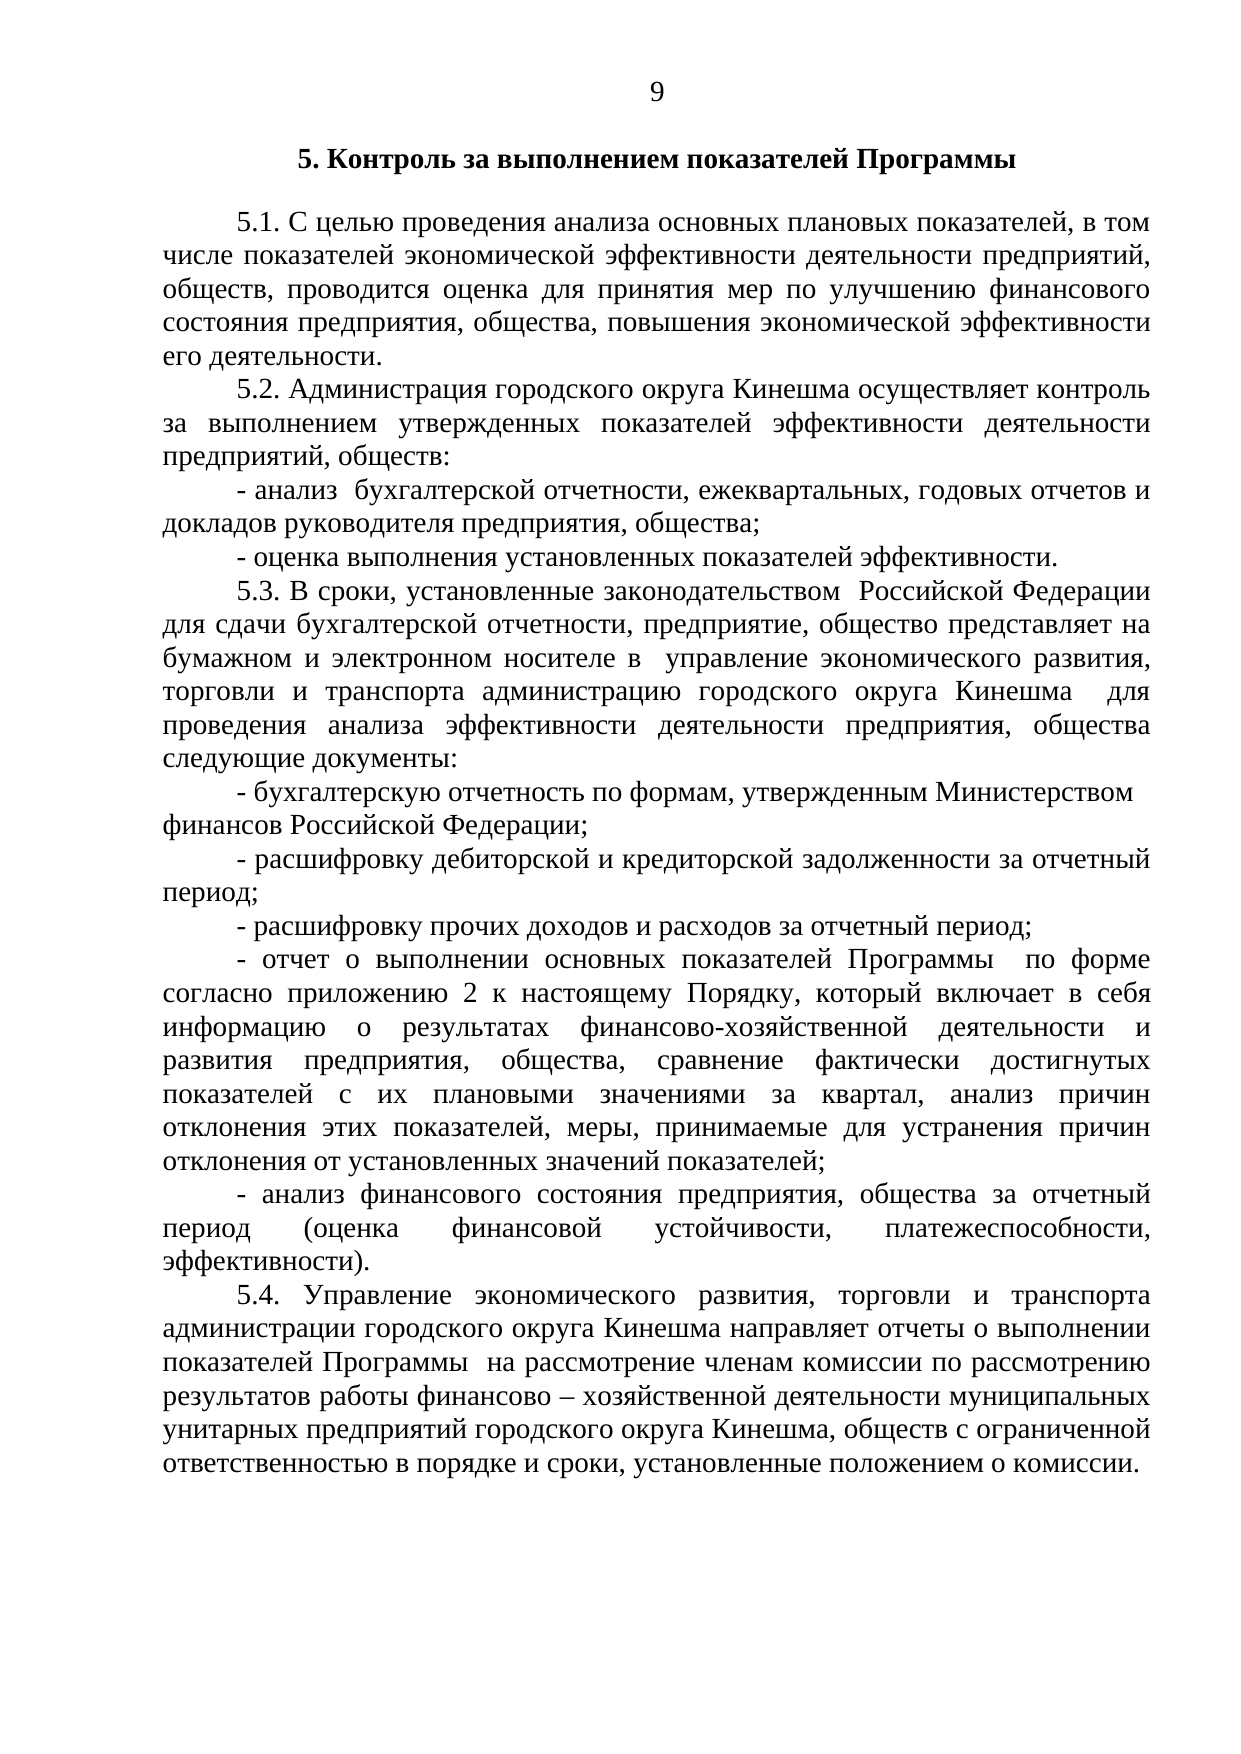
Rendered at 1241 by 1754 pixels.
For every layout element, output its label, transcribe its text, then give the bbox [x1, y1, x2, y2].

text - анализ финансового состояния предприятия, общества за отчетный период (оценка финансовой устойчивости, платежеспособности, эффективности). [162, 1176, 1152, 1277]
text - анализ бухгалтерской отчетности, ежеквартальных, годовых отчетов и докладов руководителя предприятия, общества; [162, 472, 1152, 539]
text - оценка выполнения установленных показателей эффективности. [162, 539, 1152, 573]
text 5.4. Управление экономического развития, торговли и транспорта администрации городского округа Кинешма направляет отчеты о выполнении показателей Программы на рассмотрение членам комиссии по рассмотрению результатов работы финансово – хозяйственной деятельности муниципальных унитарных предприятий городского округа Кинешма, обществ с ограниченной ответственностью в порядке и сроки, установленные положением о комиссии. [162, 1277, 1152, 1478]
text - бухгалтерскую отчетность по формам, утвержденным Министерством [162, 774, 1152, 807]
text 5. Контроль за выполнением показателей Программы [162, 141, 1152, 174]
text финансов Российской Федерации; [162, 807, 1152, 841]
text 5.2. Администрация городского округа Кинешма осуществляет контроль за выполнением утвержденных показателей эффективности деятельности предприятий, обществ: [162, 371, 1152, 472]
text 5.3. В сроки, установленные законодательством Российской Федерации для сдачи бухгалтерской отчетности, предприятие, общество представляет на бумажном и электронном носителе в управление экономического развития, торговли и транспорта администрацию городского округа Кинешма для проведения анализа эффективности деятельности предприятия, общества следующие документы: [162, 573, 1152, 774]
text - отчет о выполнении основных показателей Программы по форме согласно приложению 2 к настоящему Порядку, который включает в себя информацию о результатах финансово-хозяйственной деятельности и развития предприятия, общества, сравнение фактически достигнутых показателей с их плановыми значениями за квартал, анализ причин отклонения этих показателей, меры, принимаемые для устранения причин отклонения от установленных значений показателей; [162, 942, 1152, 1176]
text 5.1. С целью проведения анализа основных плановых показателей, в том числе показателей экономической эффективности деятельности предприятий, обществ, проводится оценка для принятия мер по улучшению финансового состояния предприятия, общества, повышения экономической эффективности его деятельности. [162, 204, 1152, 371]
text - расшифровку дебиторской и кредиторской задолженности за отчетный период; [162, 841, 1152, 908]
text - расшифровку прочих доходов и расходов за отчетный период; [162, 908, 1152, 942]
